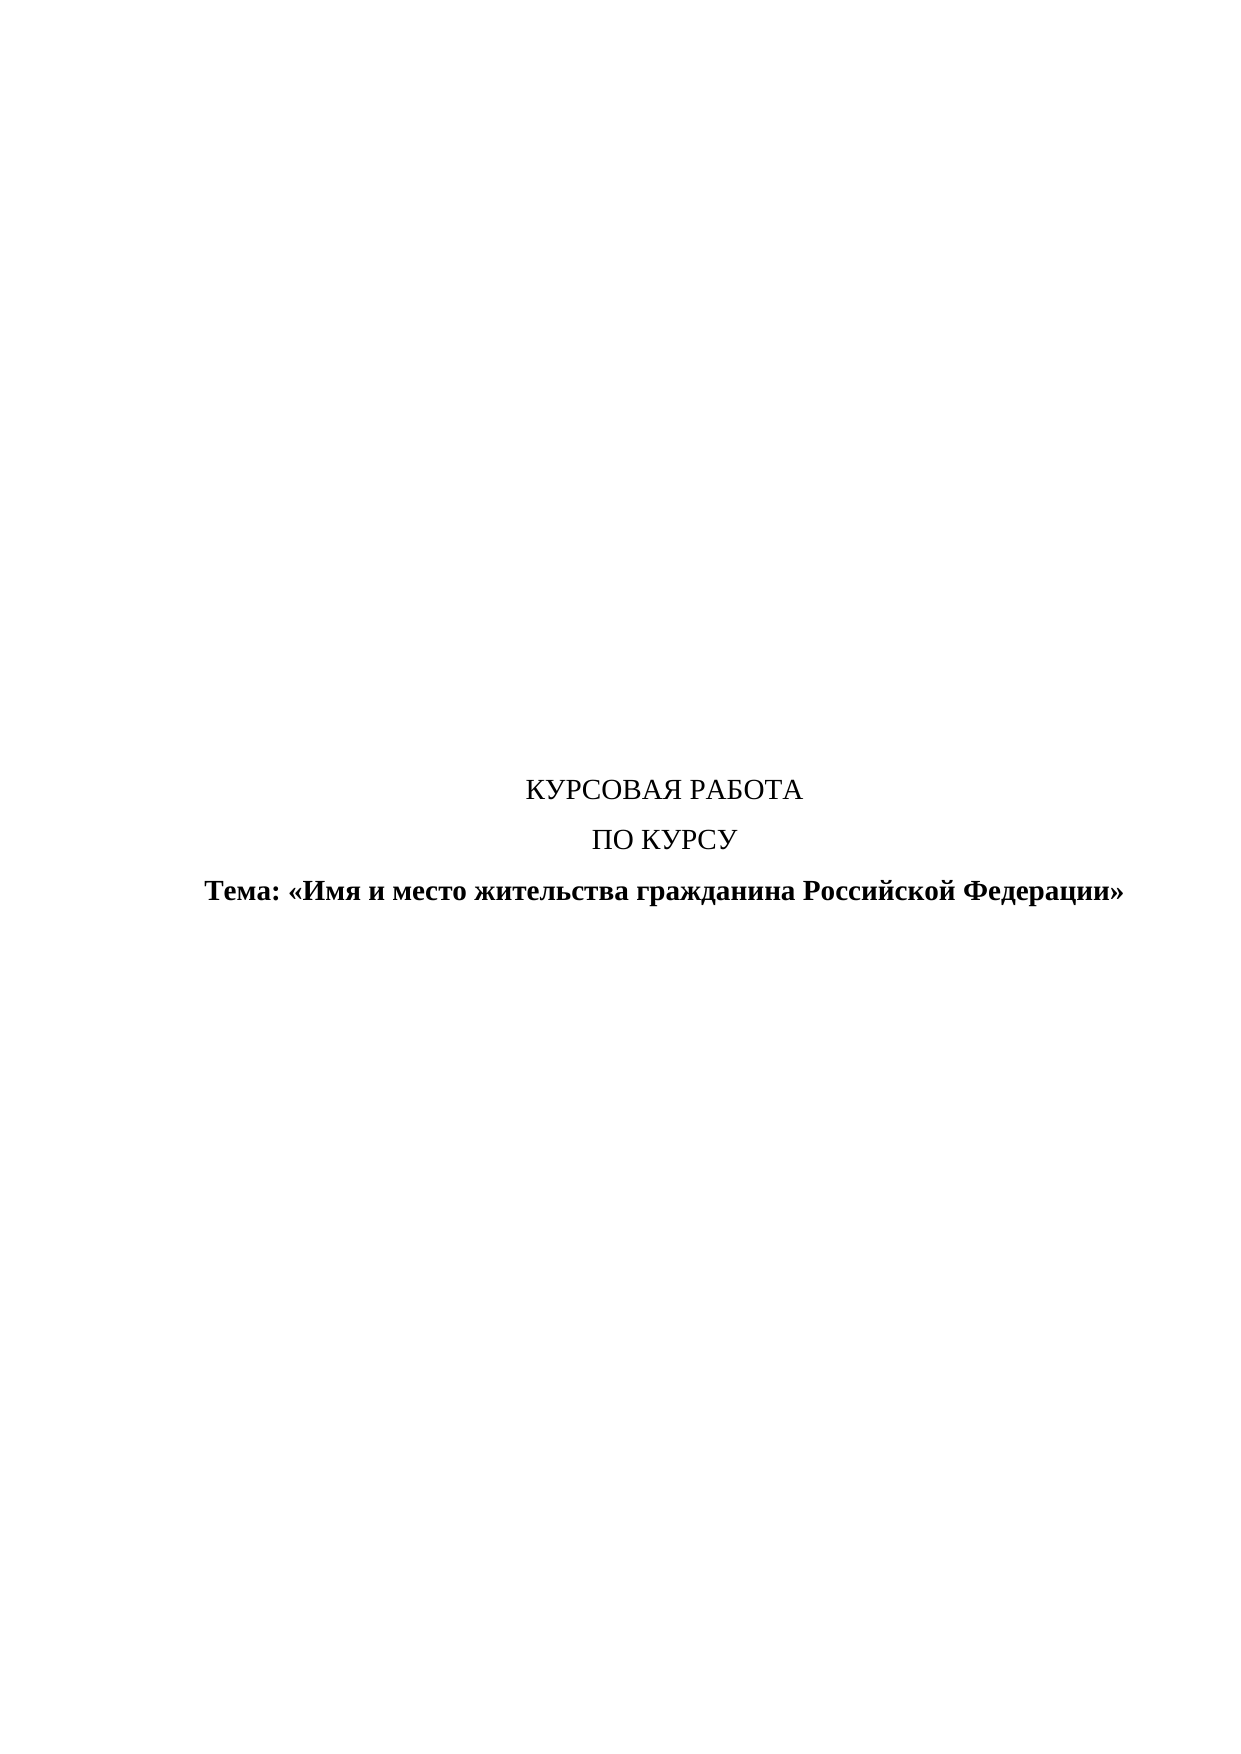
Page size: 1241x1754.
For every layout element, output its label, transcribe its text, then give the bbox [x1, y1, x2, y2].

text ПО КУРСУ [177, 822, 1152, 856]
text Тема: «Имя и место жительства гражданина Российской Федерации» [177, 873, 1152, 906]
subtitle КУРСОВАЯ РАБОТА [177, 772, 1152, 806]
